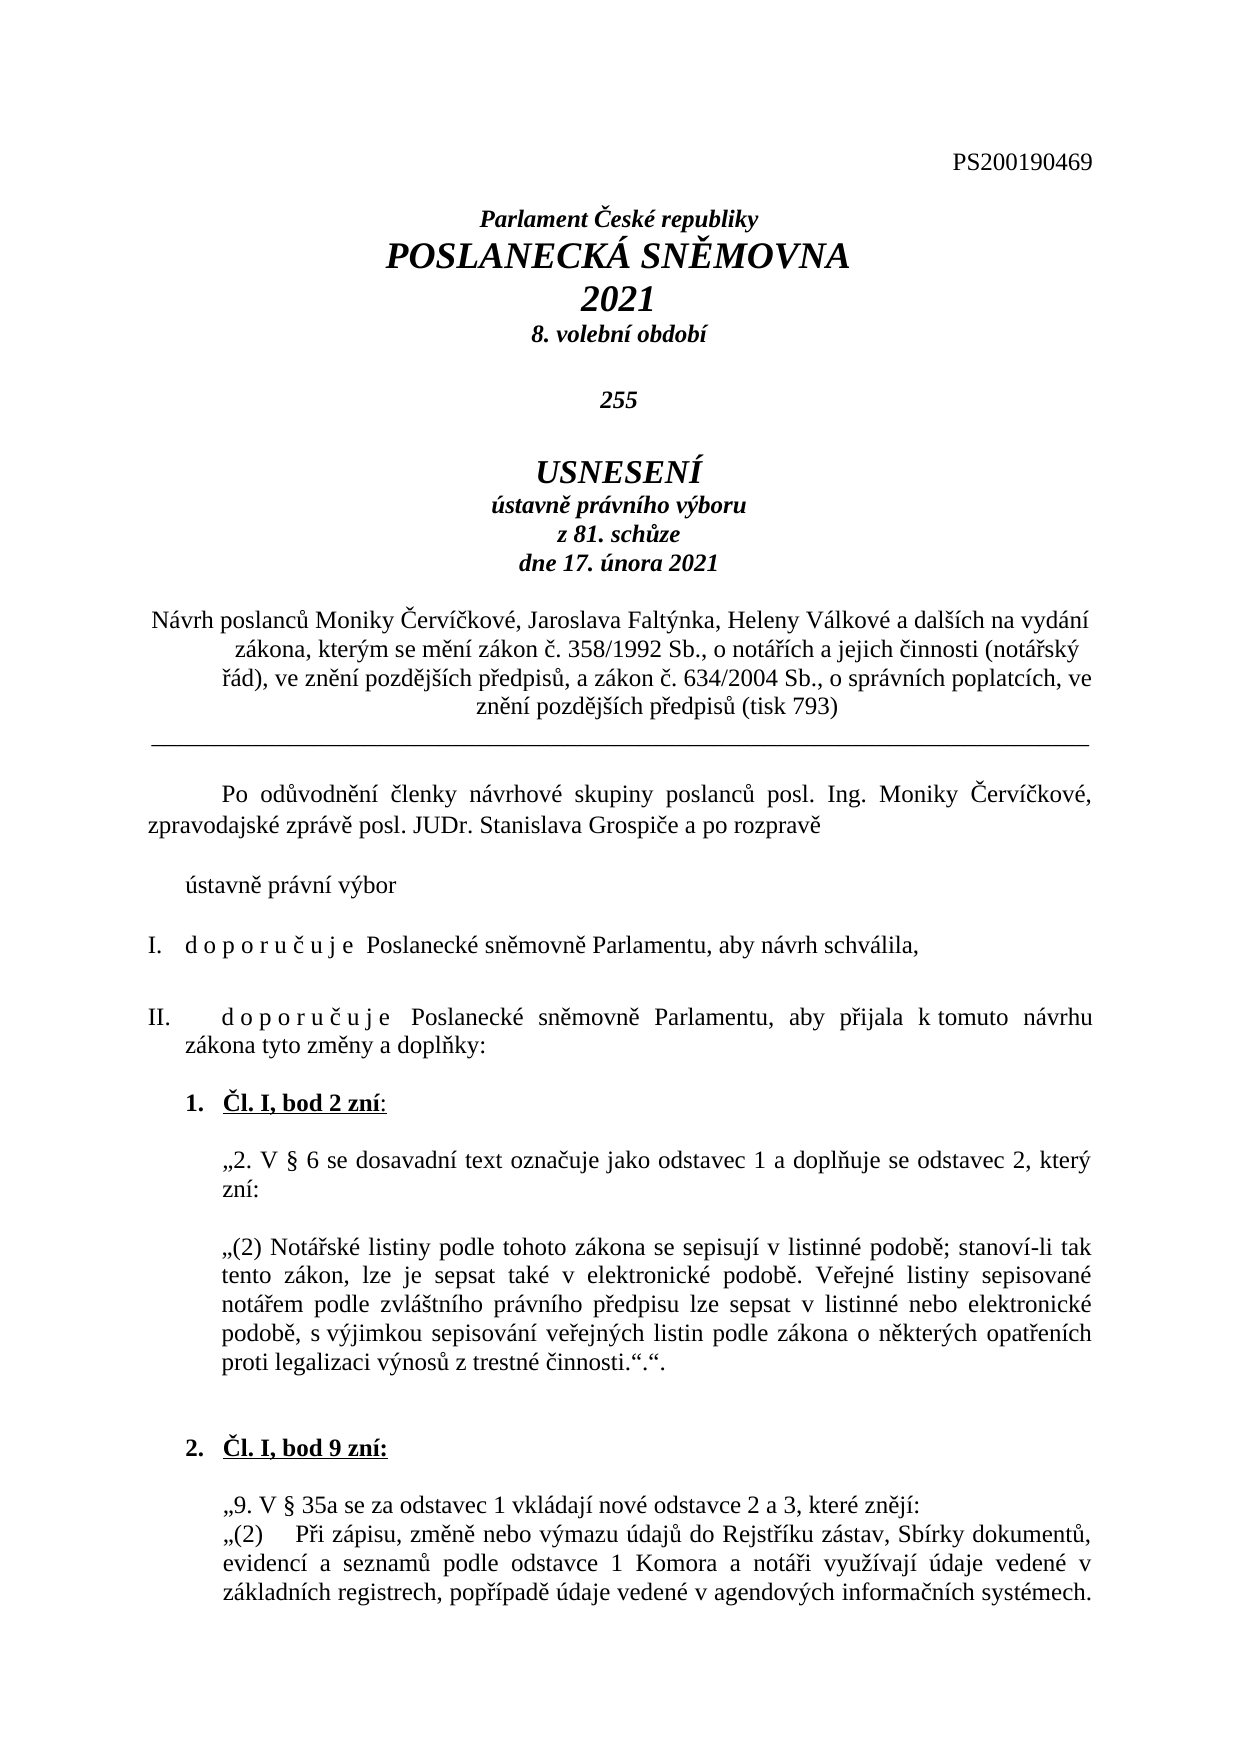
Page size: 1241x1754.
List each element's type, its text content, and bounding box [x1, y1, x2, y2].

text ústavně právní výbor [185, 871, 1093, 899]
text Parlament České republiky [148, 204, 1093, 233]
list „9. V § 35a se za odstavec 1 vkládají nové odstavce 2 a 3, které znějí: [223, 1491, 1093, 1519]
list Čl. I, bod 9 zní: [185, 1433, 1093, 1462]
text doporučuje Poslanecké sněmovně Parlamentu, aby návrh schválila, [148, 930, 1093, 958]
text PS200190469 [148, 147, 1093, 176]
text USNESENÍ [148, 452, 1093, 490]
list „2. V § 6 se dosavadní text označuje jako odstavec 1 a doplňuje se odstavec 2, který zní: [222, 1146, 1093, 1203]
text POSLANECKÁ SNĚMOVNA [148, 233, 1093, 276]
text 2021 [148, 276, 1093, 319]
text Po odůvodnění členky návrhové skupiny poslanců posl. Ing. Moniky Červíčkové, zpravodajské zprávě posl. JUDr. Stanislava Grospiče a po rozpravě [148, 779, 1093, 838]
text doporučuje Poslanecké sněmovně Parlamentu, aby přijala k tomuto návrhu zákona tyto změny a doplňky: [148, 1002, 1093, 1059]
list Čl. I, bod 2 zní: [185, 1088, 1093, 1117]
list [223, 1519, 1093, 1606]
text Návrh poslanců Moniky Červíčkové, Jaroslava Faltýnka, Heleny Válkové a dalších na vydání zákona, kterým se mění zákon č. 358/1992 Sb., o notářích a jejich činnosti (notářský řád), ve znění pozdějších předpisů, a zákon č. 634/2004 Sb., o správních poplatcích, ve znění pozdějších předpisů (tisk 793) [148, 605, 476, 720]
text 255 [148, 386, 1093, 414]
text „(2) Notářské listiny podle tohoto zákona se sepisují v listinné podobě; stanoví-li tak tento zákon, lze je sepsat také v elektronické podobě. Veřejné listiny sepisované notářem podle zvláštního právního předpisu lze sepsat v listinné nebo elektronické podobě, s výjimkou sepisování veřejných listin podle zákona o některých opatřeních proti legalizaci výnosů z trestné činnosti.“.“. [221, 1232, 1093, 1376]
text Návrh poslanců Moniky Červíčkové, Jaroslava Faltýnka, Heleny Válkové a dalších na vydání zákona, kterým se mění zákon č. 358/1992 Sb., o notářích a jejich činnosti (notářský řád), ve znění pozdějších předpisů, a zákon č. 634/2004 Sb., o správních poplatcích, ve znění pozdějších předpisů (tisk 793) [735, 605, 1093, 720]
text ___________________________________________________________________________ [148, 720, 1093, 749]
text dne 17. února 2021 [148, 548, 1093, 576]
text z 81. schůze [148, 519, 1093, 548]
text 8. volební období [148, 319, 1093, 348]
text ústavně právního výboru [148, 490, 1093, 519]
